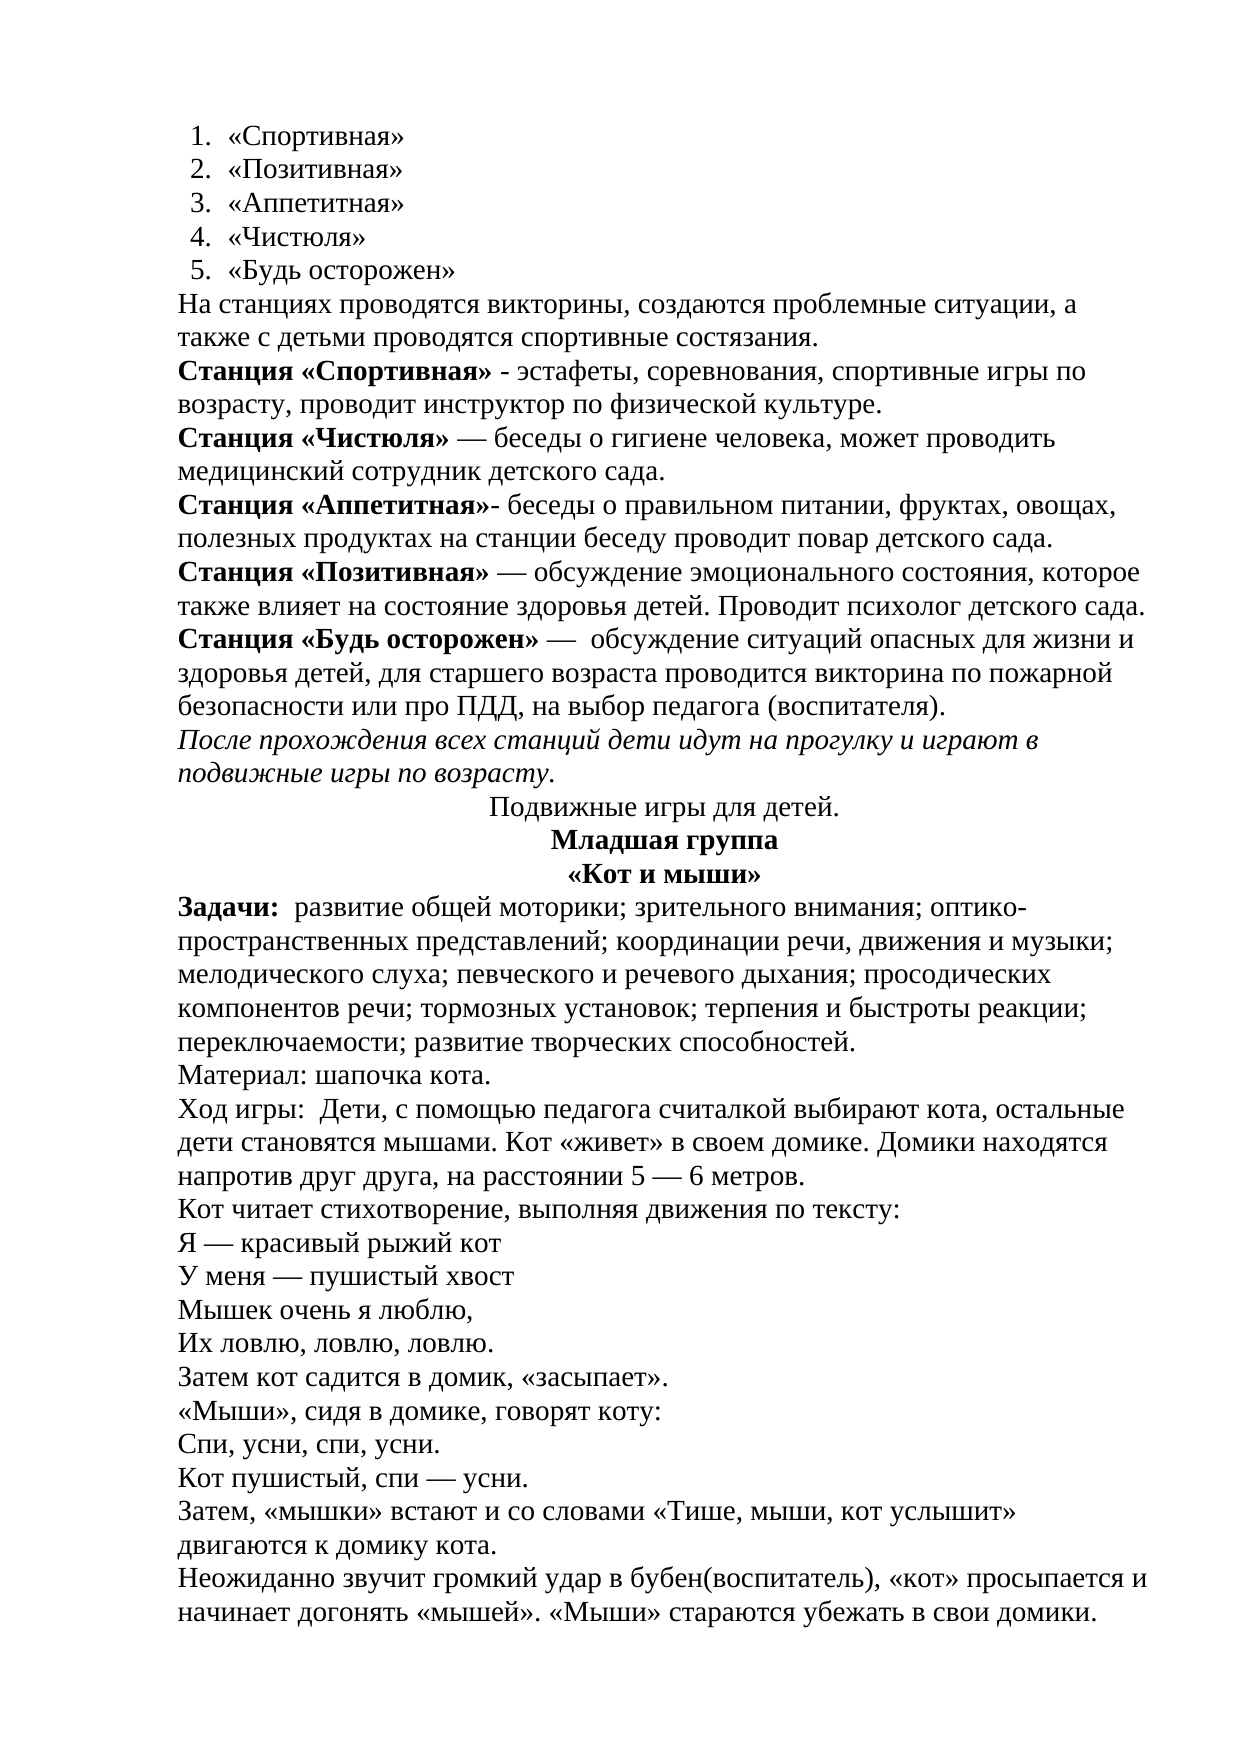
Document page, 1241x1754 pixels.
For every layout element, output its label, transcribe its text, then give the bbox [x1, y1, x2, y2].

text У меня — пушистый хвост [177, 1258, 1152, 1292]
text Неожиданно звучит громкий удар в бубен(воспитатель), «кот» просыпается и начинает догонять «мышей». «Мыши» стараются убежать в свои домики. [177, 1560, 1152, 1627]
text Кот пушистый, спи — усни. [177, 1460, 1152, 1493]
list «Аппетитная» [190, 185, 1152, 219]
text Кот читает стихотворение, выполняя движения по тексту: [177, 1191, 1152, 1225]
text Подвижные игры для детей. [177, 789, 1152, 822]
text «Кот и мыши» [177, 856, 1152, 889]
text Мышек очень я люблю, [177, 1292, 1152, 1326]
text Ход игры: Дети, с помощью педагога считалкой выбирают кота, остальные дети становятся мышами. Кот «живет» в своем домике. Домики находятся напротив друг друга, на расстоянии 5 — 6 метров. [177, 1091, 1152, 1191]
list «Позитивная» [190, 152, 1152, 185]
text Младшая группа [177, 822, 1152, 856]
text Станция «Позитивная» — обсуждение эмоционального состояния, которое также влияет на состояние здоровья детей. Проводит психолог детского сада. [177, 554, 1152, 621]
text Станция «Спортивная» - эстафеты, соревнования, спортивные игры по возрасту, проводит инструктор по физической культуре. [177, 353, 1152, 420]
text Станция «Чистюля» — беседы о гигиене человека, может проводить медицинский сотрудник детского сада. [177, 420, 1152, 487]
list «Будь осторожен» [190, 252, 1152, 286]
text Станция «Будь осторожен» — обсуждение ситуаций опасных для жизни и здоровья детей, для старшего возраста проводится викторина по пожарной безопасности или про ПДД, на выбор педагога (воспитателя). [177, 621, 1152, 722]
text После прохождения всех станций дети идут на прогулку и играют в подвижные игры по возрасту. [177, 722, 1152, 789]
text Затем кот садится в домик, «засыпает». [177, 1359, 1152, 1393]
text Спи, усни, спи, усни. [177, 1426, 1152, 1460]
text На станциях проводятся викторины, создаются проблемные ситуации, а также с детьми проводятся спортивные состязания. [177, 286, 1152, 353]
text Их ловлю, ловлю, ловлю. [177, 1326, 1152, 1359]
text Затем, «мышки» встают и со словами «Тише, мыши, кот услышит» двигаются к домику кота. [177, 1493, 1152, 1560]
list «Спортивная» [190, 118, 1152, 152]
text «Мыши», сидя в домике, говорят коту: [177, 1393, 1152, 1426]
list «Чистюля» [190, 219, 1152, 252]
text Материал: шапочка кота. [177, 1057, 1152, 1091]
text Станция «Аппетитная»- беседы о правильном питании, фруктах, овощах, полезных продуктах на станции беседу проводит повар детского сада. [177, 487, 1152, 554]
text Я — красивый рыжий кот [177, 1225, 1152, 1258]
text Задачи: развитие общей моторики; зрительного внимания; оптико-пространственных представлений; координации речи, движения и музыки; мелодического слуха; певческого и речевого дыхания; просодических компонентов речи; тормозных установок; терпения и быстроты реакции; переключаемости; развитие творческих способностей. [177, 889, 1152, 1057]
